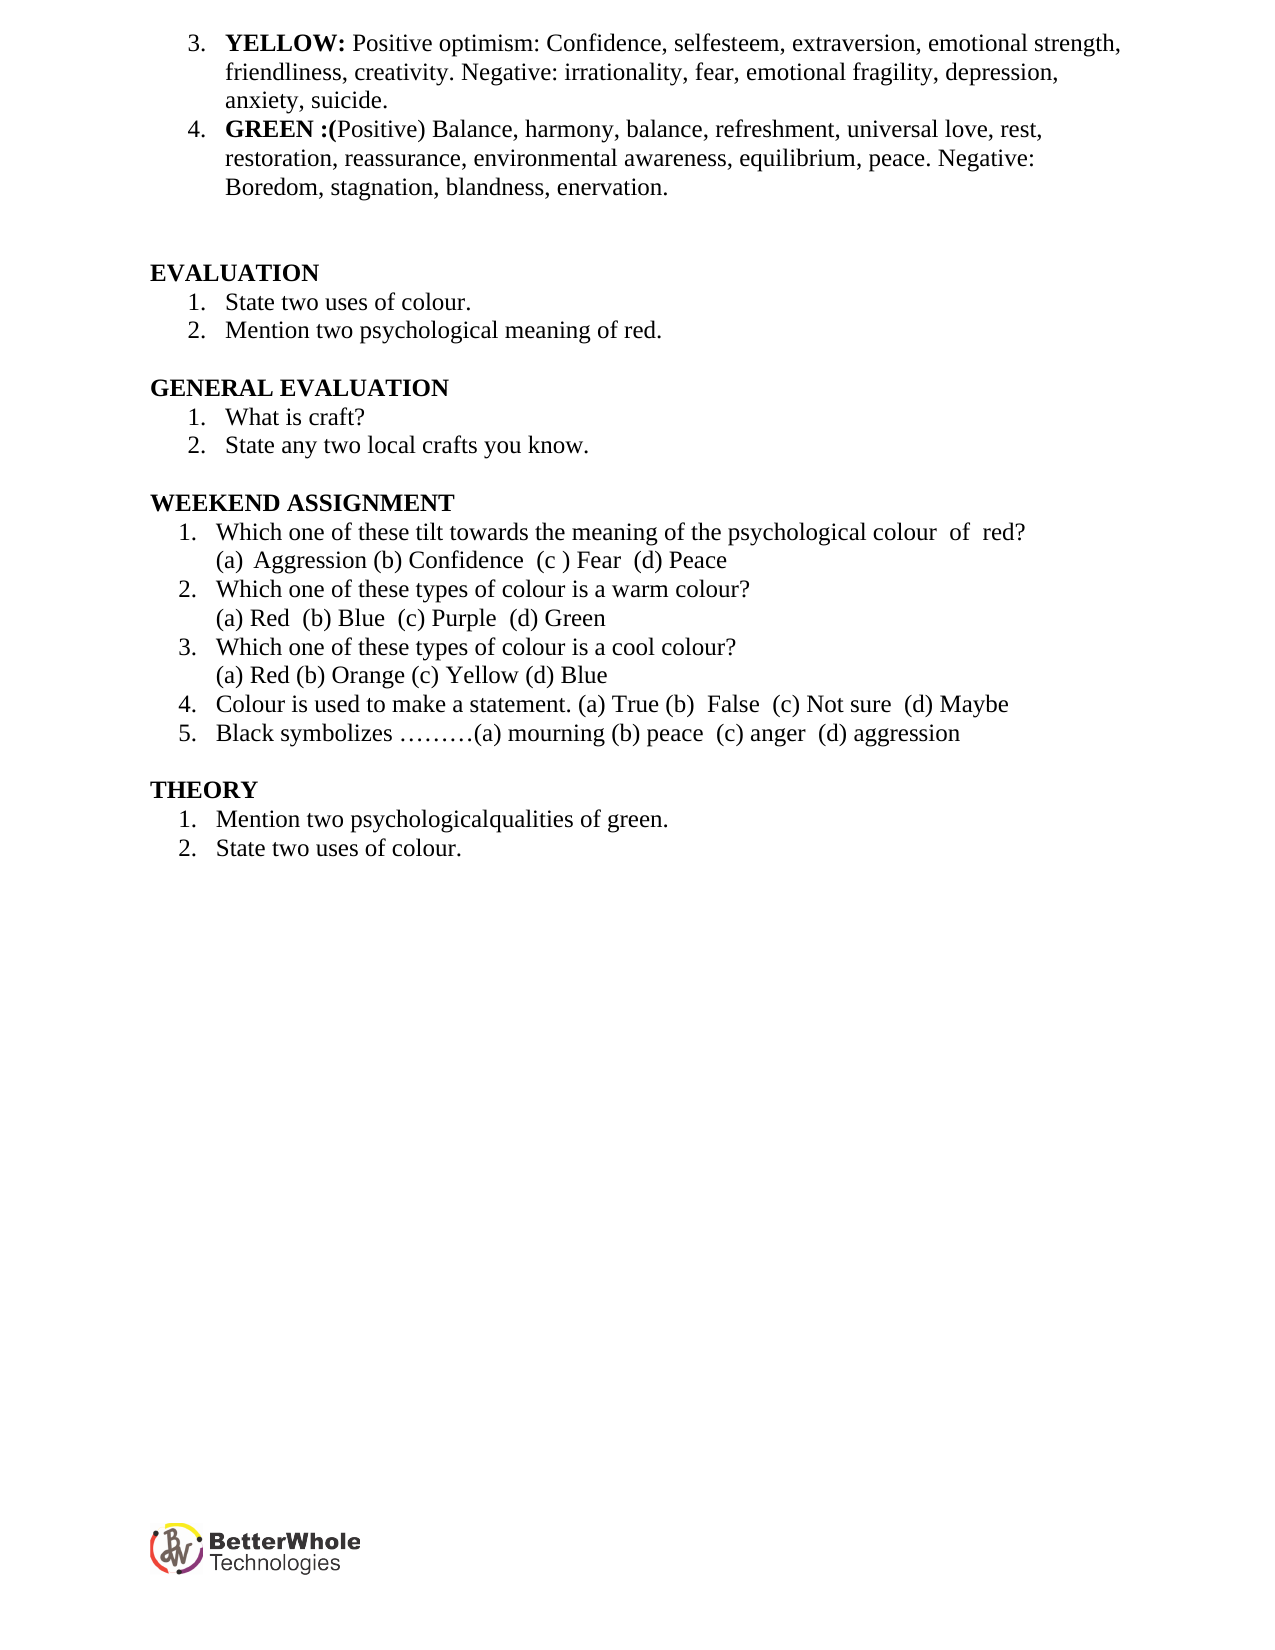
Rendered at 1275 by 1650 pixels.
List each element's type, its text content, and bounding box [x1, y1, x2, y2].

list Mention two psychologicalqualities of green. [178, 804, 1125, 833]
list Black symbolizes ………(a) mourning (b) peace (c) anger (d) aggression [178, 718, 1125, 747]
list State two uses of colour. [178, 833, 1125, 862]
list Colour is used to make a statement. (a) True (b) False (c) Not sure (d) Maybe [178, 689, 1125, 718]
text EVALUATION [150, 258, 1125, 287]
list State two uses of colour. [187, 287, 1125, 316]
text GENERAL EVALUATION [150, 373, 1125, 402]
list Mention two psychological meaning of red. [187, 316, 1125, 344]
text THEORY [150, 776, 1125, 804]
picture [150, 1523, 360, 1575]
list Aggression (b) Confidence (c ) Fear (d) Peace [216, 546, 1125, 574]
text WEEKEND ASSIGNMENT [150, 488, 1125, 517]
list Which one of these types of colour is a warm colour? [178, 574, 1125, 603]
list Which one of these tilt towards the meaning of the psychological colour of red? [178, 517, 1125, 546]
list What is craft? [187, 402, 1125, 431]
list Which one of these types of colour is a cool colour? [178, 632, 1125, 661]
text (a) Red (b) Blue (c) Purple (d) Green [216, 603, 1125, 632]
text (a) Red (b) Orange (c) Yellow (d) Blue [216, 661, 1125, 689]
list GREEN :(Positive) Balance, harmony, balance, refreshment, universal love, rest, restoration, reassurance, environmental awareness, equilibrium, peace. Negative: Boredom, stagnation, blandness, enervation. [187, 114, 1125, 201]
list YELLOW: Positive optimism: Confidence, selfesteem, extraversion, emotional strength, friendliness, creativity. Negative: irrationality, fear, emotional fragility, depression, anxiety, suicide. [187, 28, 1125, 114]
list State any two local crafts you know. [187, 431, 1125, 459]
